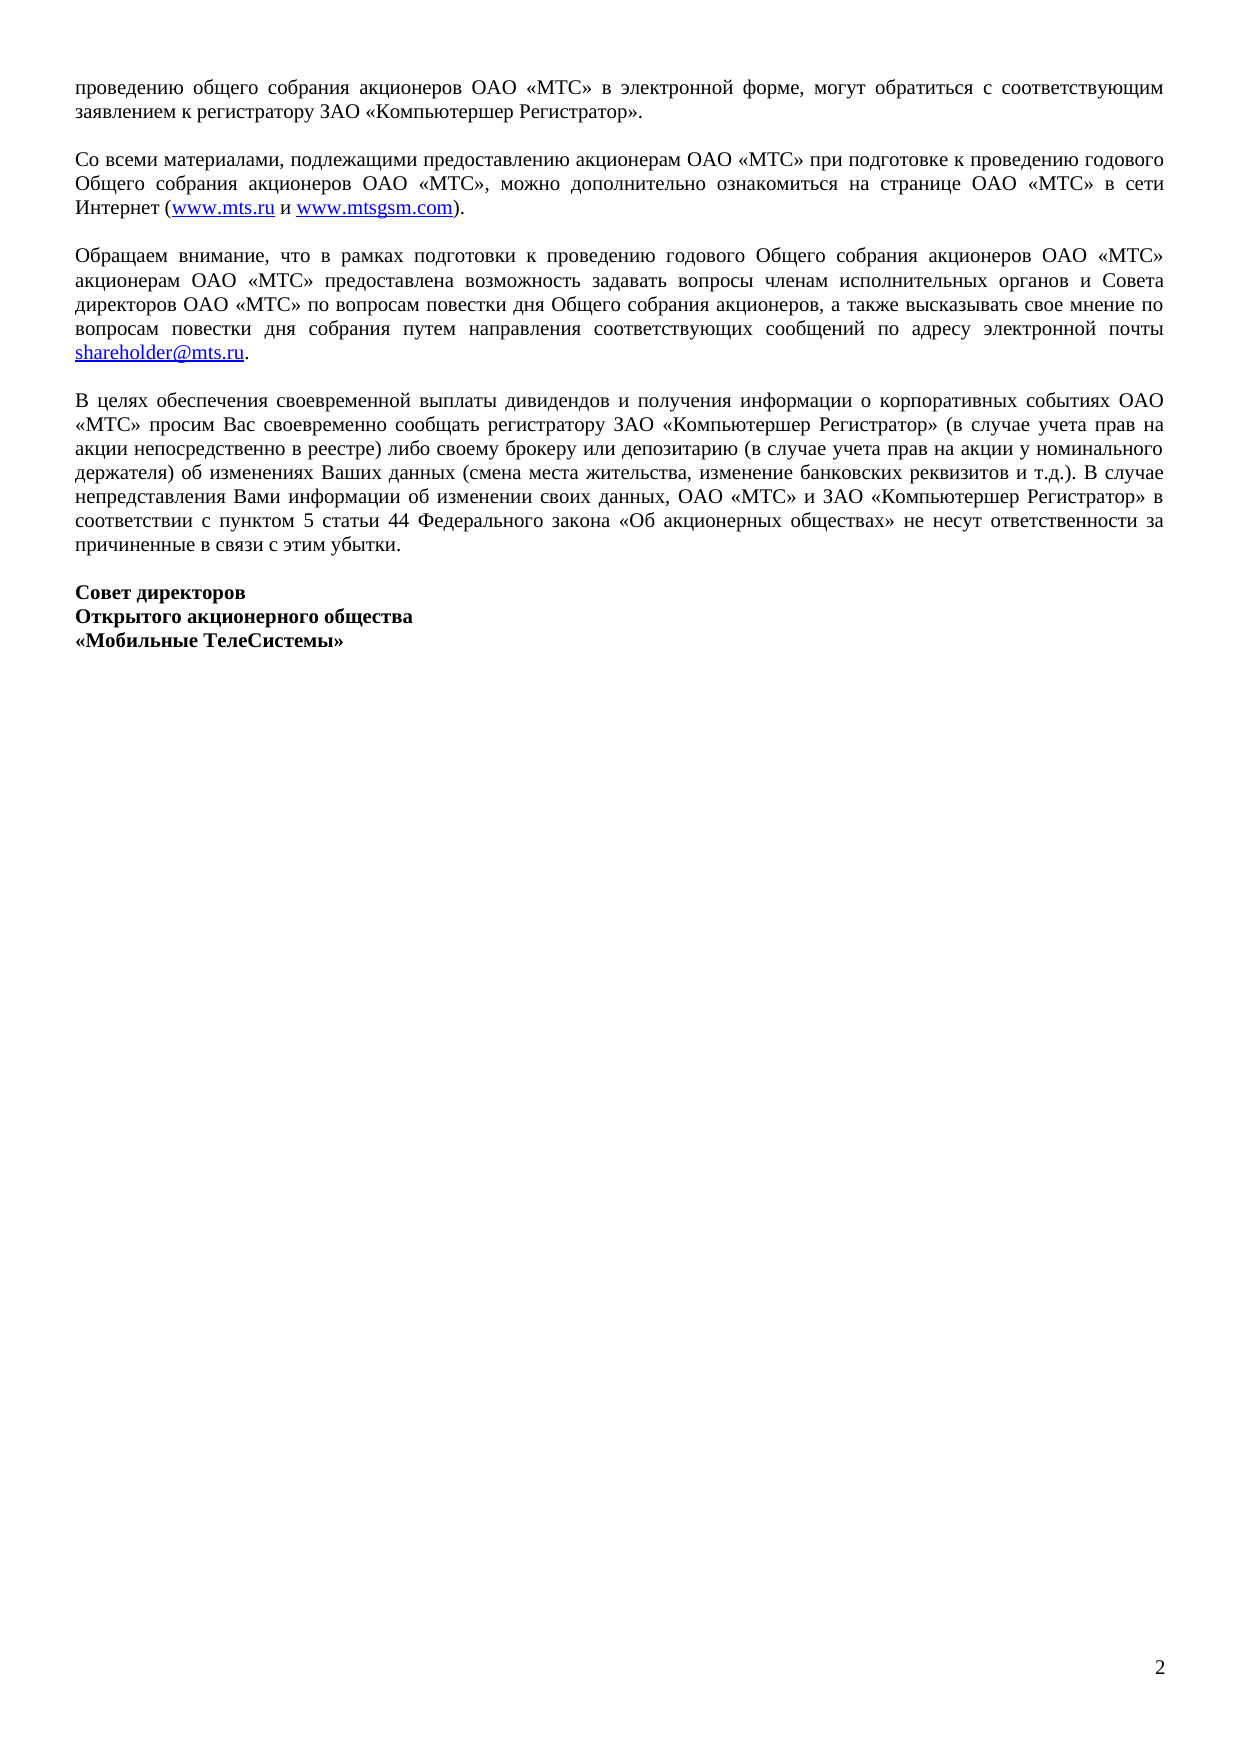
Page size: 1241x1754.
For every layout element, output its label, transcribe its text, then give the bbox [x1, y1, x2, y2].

subtitle «Мобильные ТелеСистемы» [75, 628, 1165, 652]
subtitle Открытого акционерного общества [75, 604, 1165, 628]
text В целях обеспечения своевременной выплаты дивидендов и получения информации о корпоративных событиях ОАО «МТС» просим Вас своевременно сообщать регистратору ЗАО «Компьютершер Регистратор» (в случае учета прав на акции непосредственно в реестре) либо своему брокеру или депозитарию (в случае учета прав на акции у номинального держателя) об изменениях Ваших данных (смена места жительства, изменение банковских реквизитов и т.д.). В случае непредставления Вами информации об изменении своих данных, ОАО «МТС» и ЗАО «Компьютершер Регистратор» в соответствии с пунктом 5 статьи 44 Федерального закона «Об акционерных обществах» не несут ответственности за причиненные в связи с этим убытки. [75, 388, 1165, 556]
text Со всеми материалами, подлежащими предоставлению акционерам ОАО «МТС» при подготовке к проведению годового Общего собрания акционеров ОАО «МТС», можно дополнительно ознакомиться на странице ОАО «МТС» в сети Интернет (www.mts.ru и www.mtsgsm.com). [75, 147, 1165, 219]
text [75, 75, 1165, 123]
text Совет директоров [75, 580, 1165, 604]
text Обращаем внимание, что в рамках подготовки к проведению годового Общего собрания акционеров ОАО «МТС» акционерам ОАО «МТС» предоставлена возможность задавать вопросы членам исполнительных органов и Совета директоров ОАО «МТС» по вопросам повестки дня Общего собрания акционеров, а также высказывать свое мнение по вопросам повестки дня собрания путем направления соответствующих сообщений по адресу электронной почты shareholder@mts.ru. [75, 243, 1165, 364]
